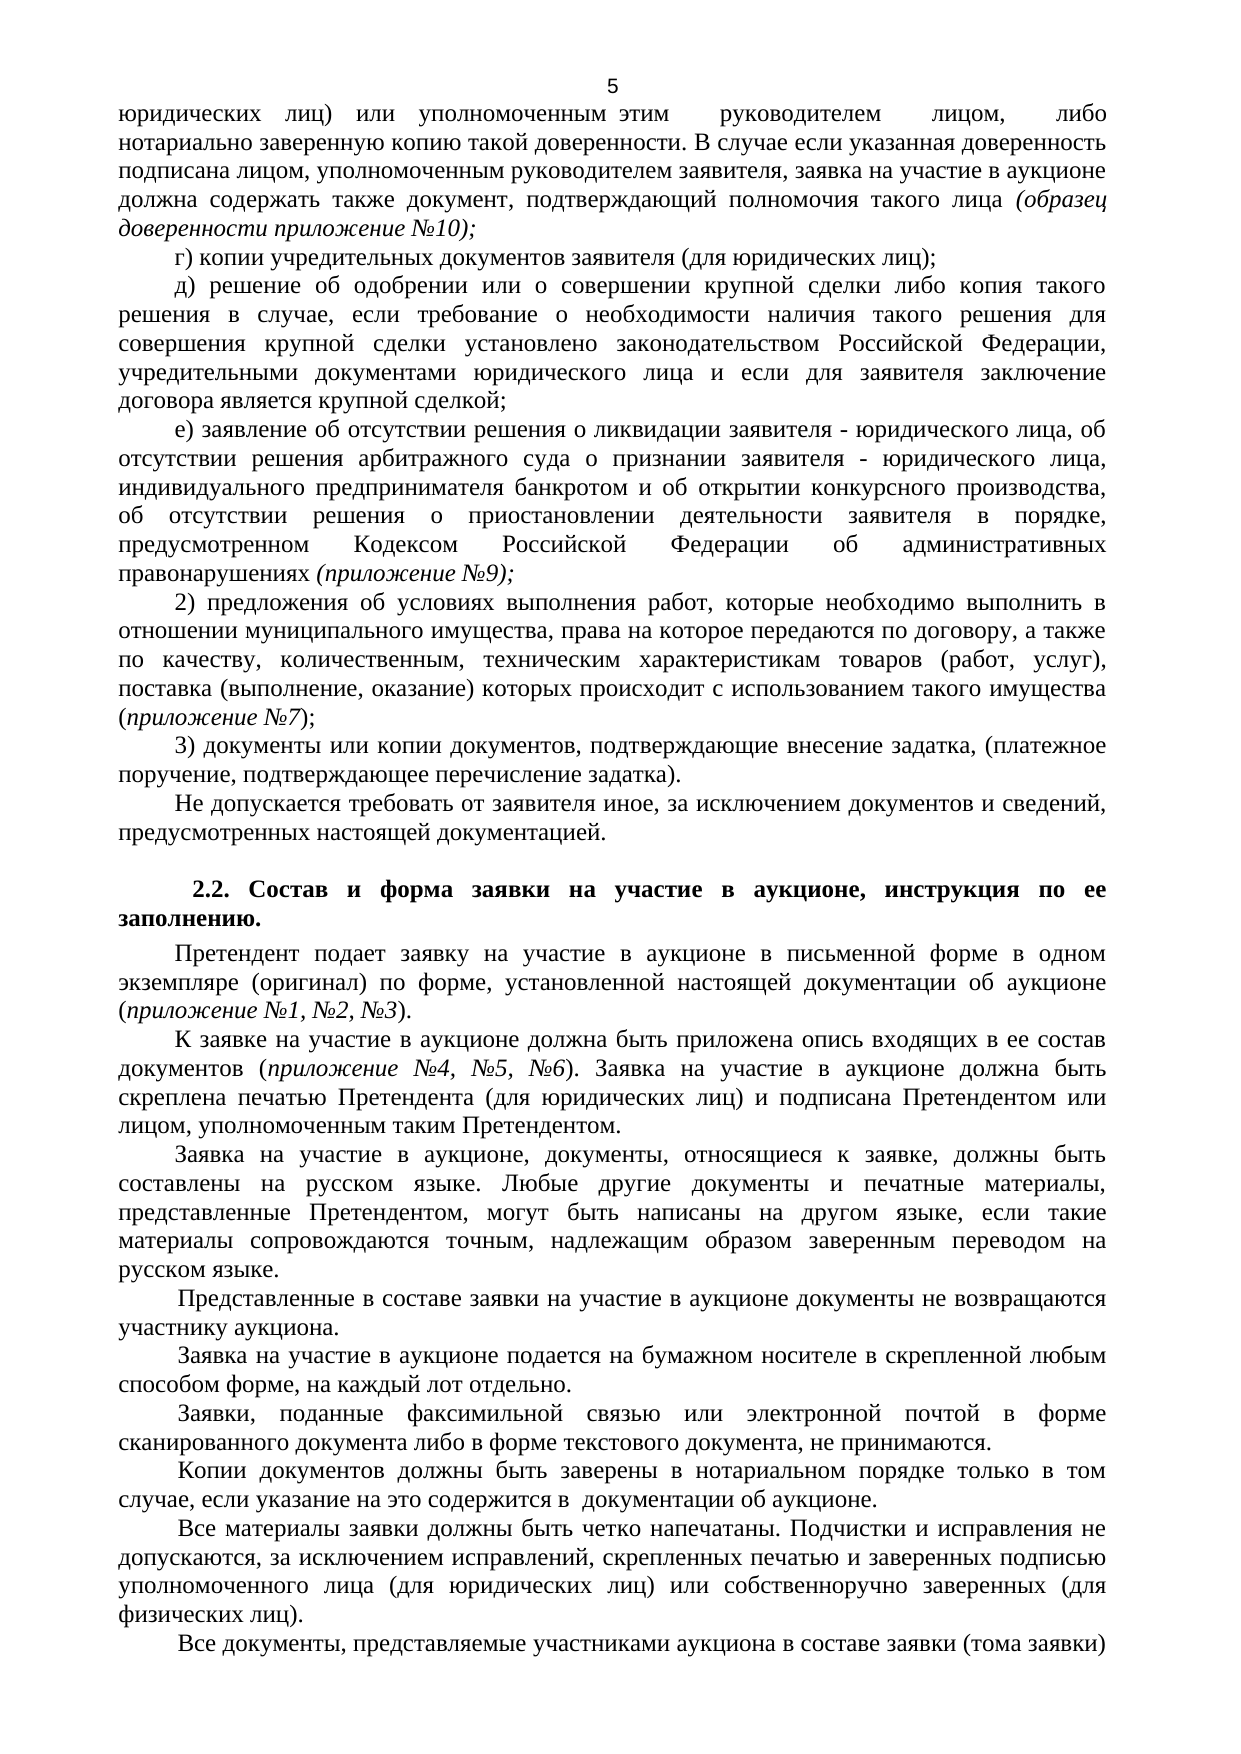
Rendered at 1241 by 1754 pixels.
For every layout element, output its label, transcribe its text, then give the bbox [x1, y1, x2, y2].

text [118, 1628, 1107, 1657]
text Претендент подает заявку на участие в аукционе в письменной форме в одном экземпляре (оригинал) по форме, установленной настоящей документации об аукционе (приложение №1, №2, №3). [118, 938, 1107, 1024]
text Заявка на участие в аукционе, документы, относящиеся к заявке, должны быть составлены на русском языке. Любые другие документы и печатные материалы, представленные Претендентом, могут быть написаны на другом языке, если такие материалы сопровождаются точным, надлежащим образом заверенным переводом на русском языке. [118, 1139, 1107, 1283]
text 2.2. Состав и форма заявки на участие в аукционе, инструкция по ее заполнению. [118, 874, 1107, 932]
text Представленные в составе заявки на участие в аукционе документы не возвращаются участнику аукциона. [118, 1283, 1107, 1340]
text д) решение об одобрении или о совершении крупной сделки либо копия такого решения в случае, если требование о необходимости наличия такого решения для совершения крупной сделки установлено законодательством Российской Федерации, учредительными документами юридического лица и если для заявителя заключение договора является крупной сделкой; [118, 270, 1107, 414]
text Заявки, поданные факсимильной связью или электронной почтой в форме сканированного документа либо в форме текстового документа, не принимаются. [118, 1398, 1107, 1455]
text Заявка на участие в аукционе подается на бумажном носителе в скрепленной любым способом форме, на каждый лот отдельно. [118, 1340, 1107, 1398]
text Все материалы заявки должны быть четко напечатаны. Подчистки и исправления не допускаются, за исключением исправлений, скрепленных печатью и заверенных подписью уполномоченного лица (для юридических лиц) или собственноручно заверенных (для физических лиц). [118, 1513, 1107, 1628]
text г) копии учредительных документов заявителя (для юридических лиц); [118, 242, 1107, 270]
text Не допускается требовать от заявителя иное, за исключением документов и сведений, предусмотренных настоящей документацией. [118, 788, 1107, 845]
text 2) предложения об условиях выполнения работ, которые необходимо выполнить в отношении муниципального имущества, права на которое передаются по договору, а также по качеству, количественным, техническим характеристикам товаров (работ, услуг), поставка (выполнение, оказание) которых происходит с использованием такого имущества (приложение №7); [118, 587, 1107, 730]
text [118, 98, 1107, 242]
text 3) документы или копии документов, подтверждающие внесение задатка, (платежное поручение, подтверждающее перечисление задатка). [118, 730, 1107, 788]
text е) заявление об отсутствии решения о ликвидации заявителя - юридического лица, об отсутствии решения арбитражного суда о признании заявителя - юридического лица, индивидуального предпринимателя банкротом и об открытии конкурсного производства, об отсутствии решения о приостановлении деятельности заявителя в порядке, предусмотренном Кодексом Российской Федерации об административных правонарушениях (приложение №9); [118, 414, 1107, 587]
text К заявке на участие в аукционе должна быть приложена опись входящих в ее состав документов (приложение №4, №5, №6). Заявка на участие в аукционе должна быть скреплена печатью Претендента (для юридических лиц) и подписана Претендентом или лицом, уполномоченным таким Претендентом. [118, 1024, 1107, 1139]
text Копии документов должны быть заверены в нотариальном порядке только в том случае, если указание на это содержится в документации об аукционе. [118, 1455, 1107, 1513]
